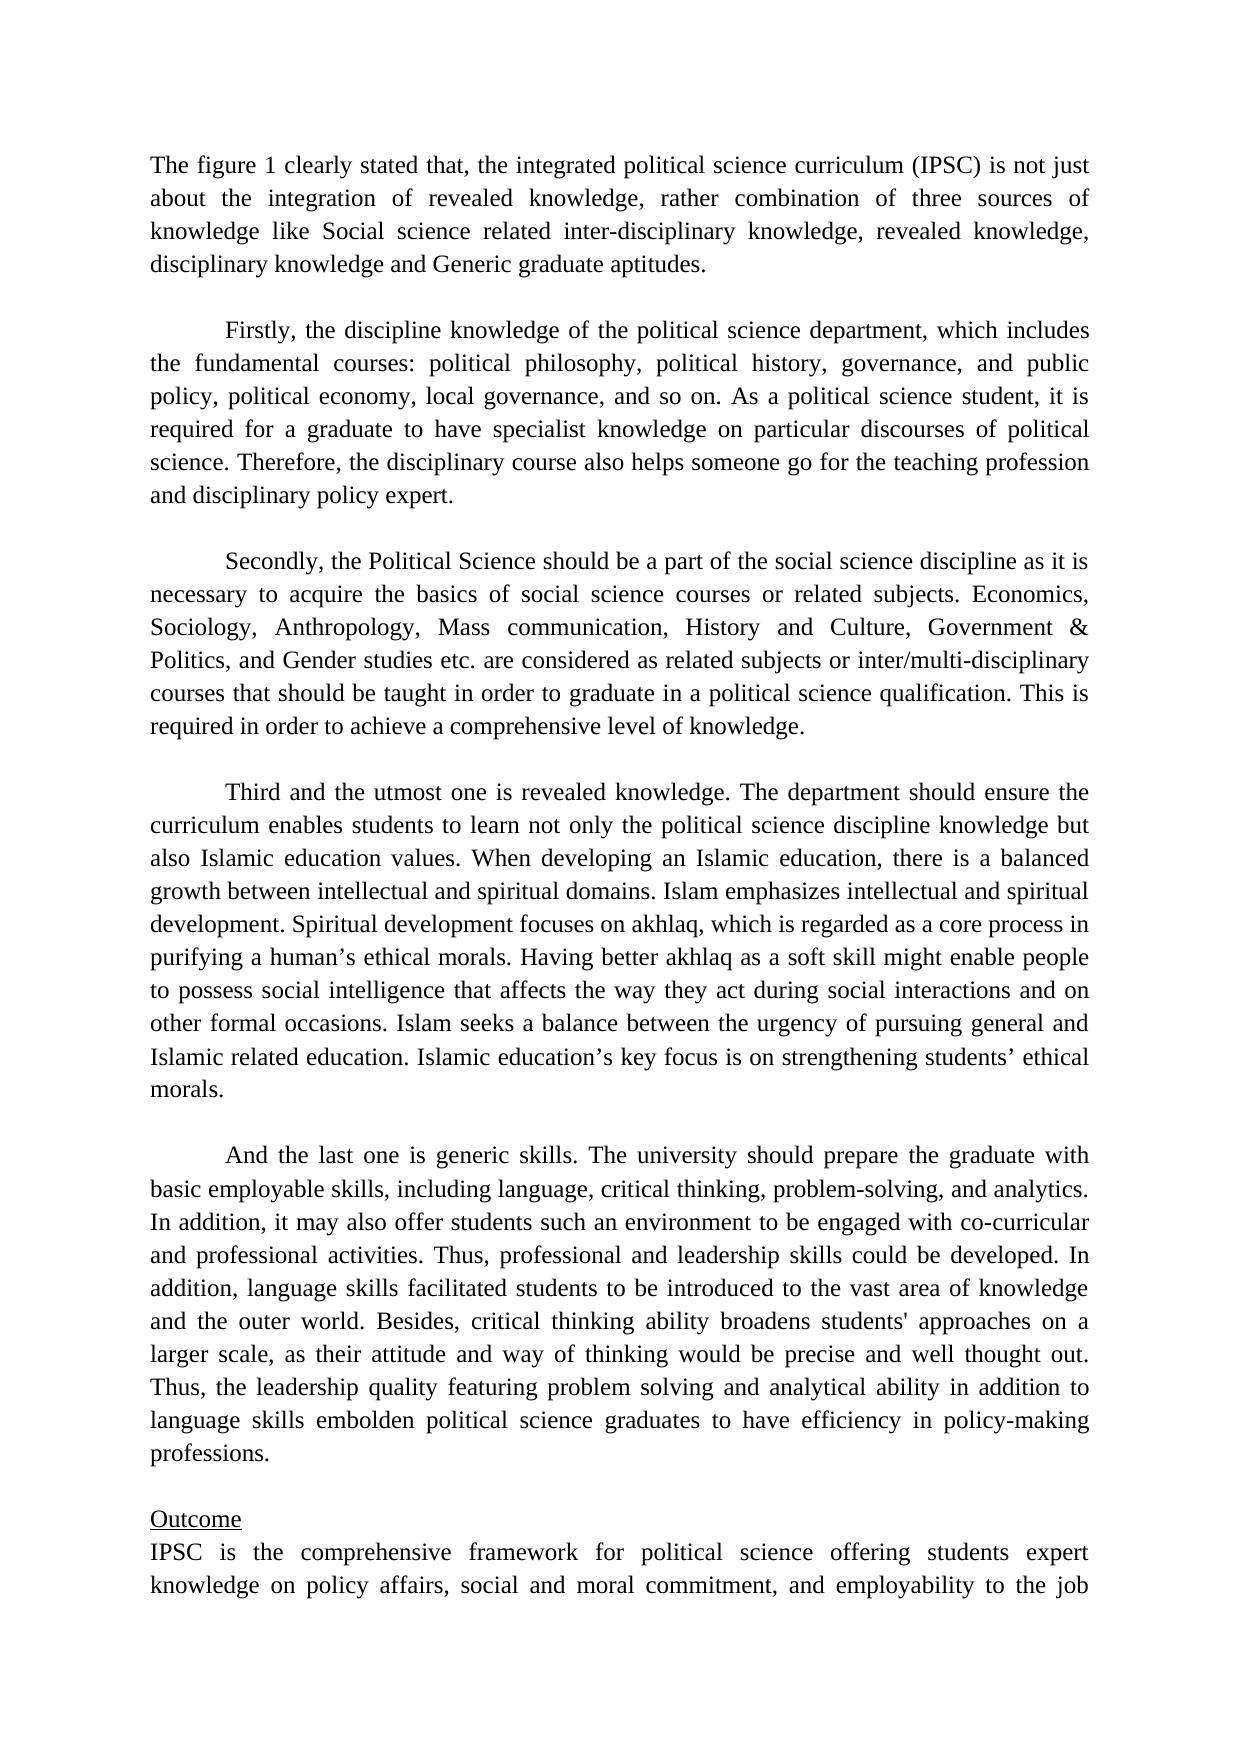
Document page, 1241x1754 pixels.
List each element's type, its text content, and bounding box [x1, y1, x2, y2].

text Secondly, the Political Science should be a part of the social science discipline as it is necessary to acquire the basics of social science courses or related subjects. Economics, Sociology, Anthropology, Mass communication, History and Culture, Government & Politics, and Gender studies etc. are considered as related subjects or inter/multi-disciplinary courses that should be taught in order to graduate in a political science qualification. This is required in order to achieve a comprehensive level of knowledge. [150, 546, 1090, 740]
text The figure 1 clearly stated that, the integrated political science curriculum (IPSC) is not just about the integration of revealed knowledge, rather combination of three sources of knowledge like Social science related inter-disciplinary knowledge, revealed knowledge, disciplinary knowledge and Generic graduate aptitudes. [150, 150, 1090, 278]
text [150, 1537, 1090, 1599]
text Outcome [150, 1504, 1090, 1533]
text And the last one is generic skills. The university should prepare the graduate with basic employable skills, including language, critical thinking, problem-solving, and analytics. In addition, it may also offer students such an environment to be engaged with co-curricular and professional activities. Thus, professional and leadership skills could be developed. In addition, language skills facilitated students to be introduced to the vast area of knowledge and the outer world. Besides, critical thinking ability broadens students' approaches on a larger scale, as their attitude and way of thinking would be precise and well thought out. Thus, the leadership quality featuring problem solving and analytical ability in addition to language skills embolden political science graduates to have efficiency in policy-making professions. [150, 1141, 1090, 1467]
text Third and the utmost one is revealed knowledge. The department should ensure the curriculum enables students to learn not only the political science discipline knowledge but also Islamic education values. When developing an Islamic education, there is a balanced growth between intellectual and spiritual domains. Islam emphasizes intellectual and spiritual development. Spiritual development focuses on akhlaq, which is regarded as a core process in purifying a human’s ethical morals. Having better akhlaq as a soft skill might enable people to possess social intelligence that affects the way they act during social interactions and on other formal occasions. Islam seeks a balance between the urgency of pursuing general and Islamic related education. Islamic education’s key focus is on strengthening students’ ethical morals. [150, 777, 1090, 1103]
text Firstly, the discipline knowledge of the political science department, which includes the fundamental courses: political philosophy, political history, governance, and public policy, political economy, local governance, and so on. As a political science student, it is required for a graduate to have specialist knowledge on particular discourses of political science. Therefore, the disciplinary course also helps someone go for the teaching profession and disciplinary policy expert. [150, 315, 1090, 509]
